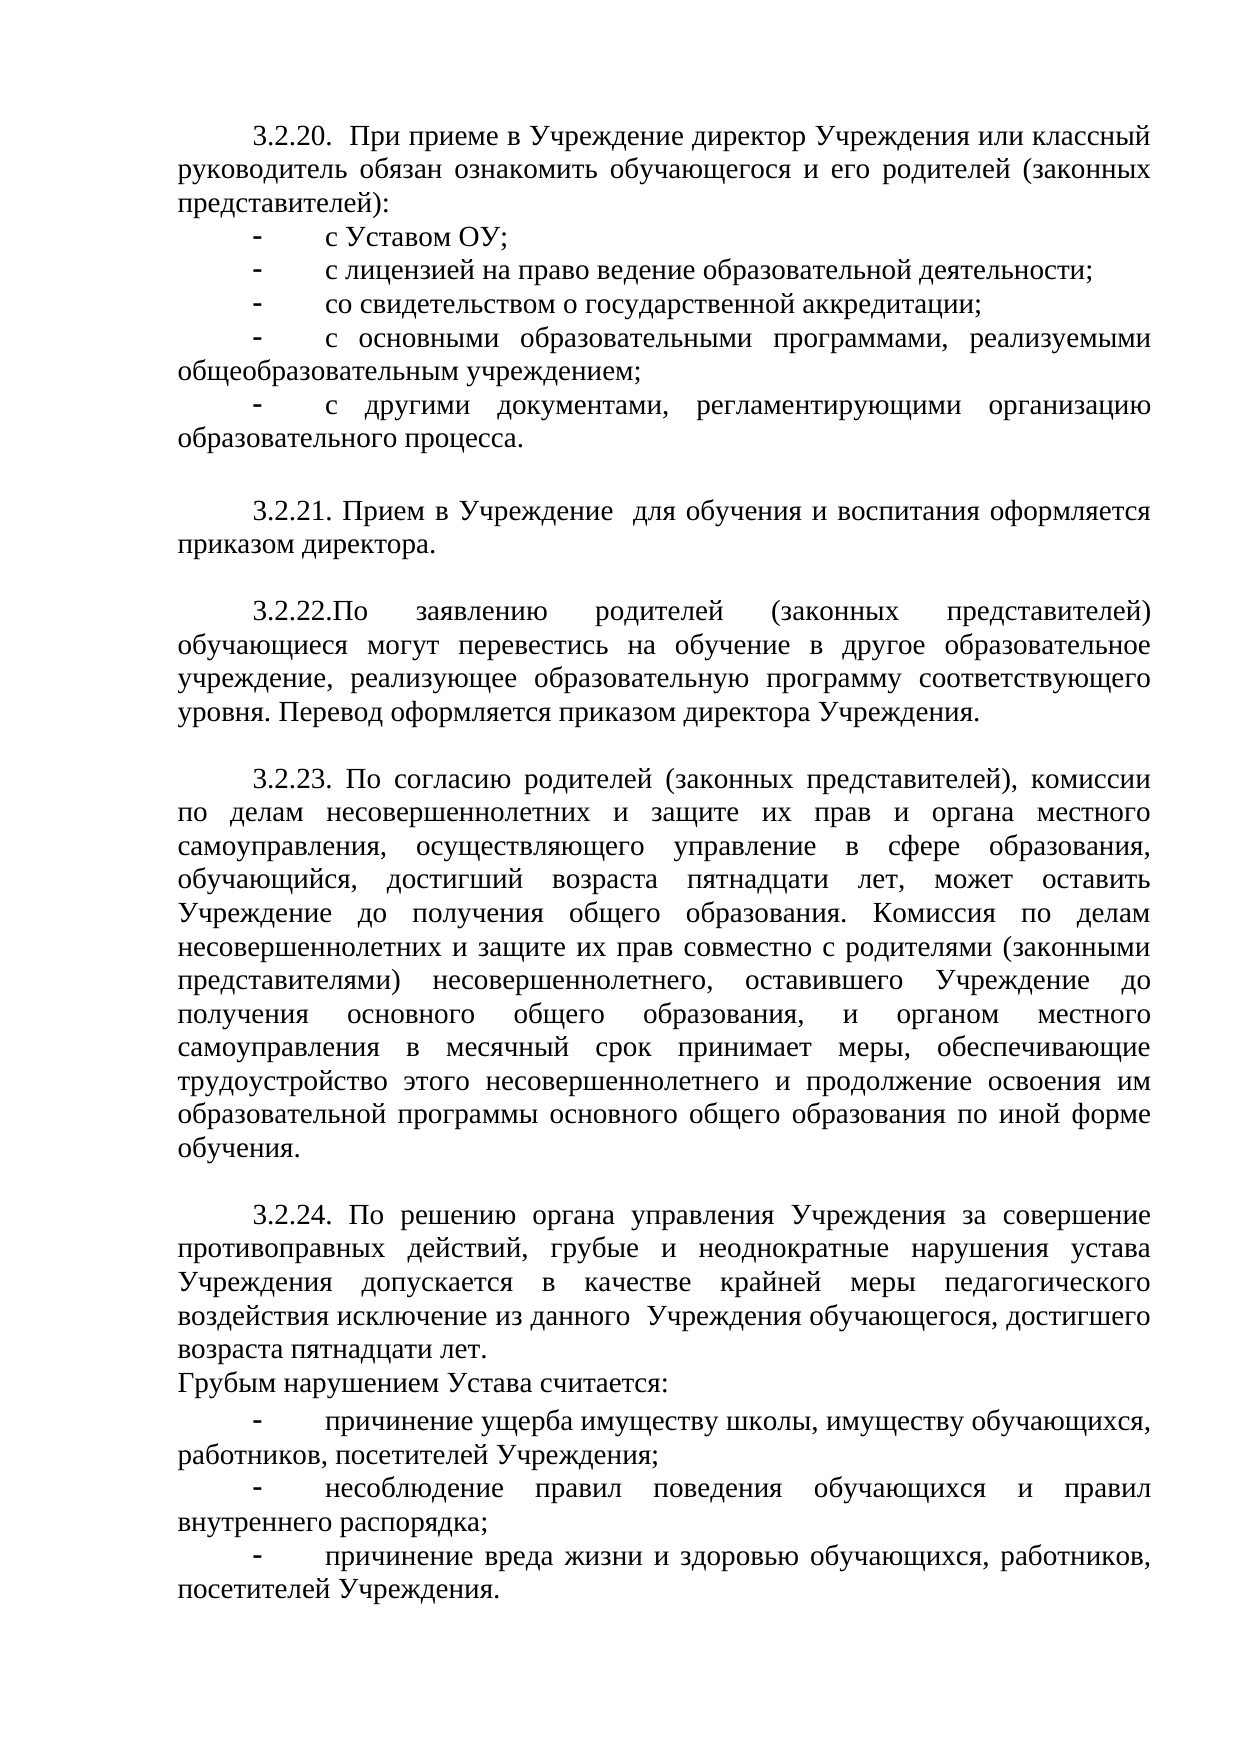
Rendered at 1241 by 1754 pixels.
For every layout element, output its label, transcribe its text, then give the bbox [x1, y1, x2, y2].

text Грубым нарушением Устава считается: [177, 1365, 1152, 1398]
list с лицензией на право ведение образовательной деятельности; [177, 252, 1152, 286]
text 3.2.21. Прием в Учреждение для обучения и воспитания оформляется приказом директора. [177, 493, 1152, 560]
list с другими документами, регламентирующими организацию образовательного процесса. [177, 387, 1152, 454]
list со свидетельством о государственной аккредитации; [177, 286, 1152, 320]
list причинение вреда жизни и здоровью обучающихся, работников, посетителей Учреждения. [177, 1538, 1152, 1605]
text 3.2.22.По заявлению родителей (законных представителей) обучающиеся могут перевестись на обучение в другое образовательное учреждение, реализующее образовательную программу соответствующего уровня. Перевод оформляется приказом директора Учреждения. [177, 593, 1152, 727]
text 3.2.20. При приеме в Учреждение директор Учреждения или классный руководитель обязан ознакомить обучающегося и его родителей (законных представителей): [177, 118, 1152, 219]
text 3.2.23. По согласию родителей (законных представителей), комиссии по делам несовершеннолетних и защите их прав и органа местного самоуправления, осуществляющего управление в сфере образования, обучающийся, достигший возраста пятнадцати лет, может оставить Учреждение до получения общего образования. Комиссия по делам несовершеннолетних и защите их прав совместно с родителями (законными представителями) несовершеннолетнего, оставившего Учреждение до получения основного общего образования, и органом местного самоуправления в месячный срок принимает меры, обеспечивающие трудоустройство этого несовершеннолетнего и продолжение освоения им образовательной программы основного общего образования по иной форме обучения. [177, 761, 1152, 1163]
list с Уставом ОУ; [177, 219, 1152, 252]
list с основными образовательными программами, реализуемыми общеобразовательным учреждением; [177, 320, 1152, 387]
list несоблюдение правил поведения обучающихся и правил внутреннего распорядка; [177, 1470, 1152, 1538]
text 3.2.24. По решению органа управления Учреждения за совершение противоправных действий, грубые и неоднократные нарушения устава Учреждения допускается в качестве крайней меры педагогического воздействия исключение из данного Учреждения обучающегося, достигшего возраста пятнадцати лет. [177, 1197, 1152, 1365]
list причинение ущерба имуществу школы, имуществу обучающихся, работников, посетителей Учреждения; [177, 1403, 1152, 1470]
